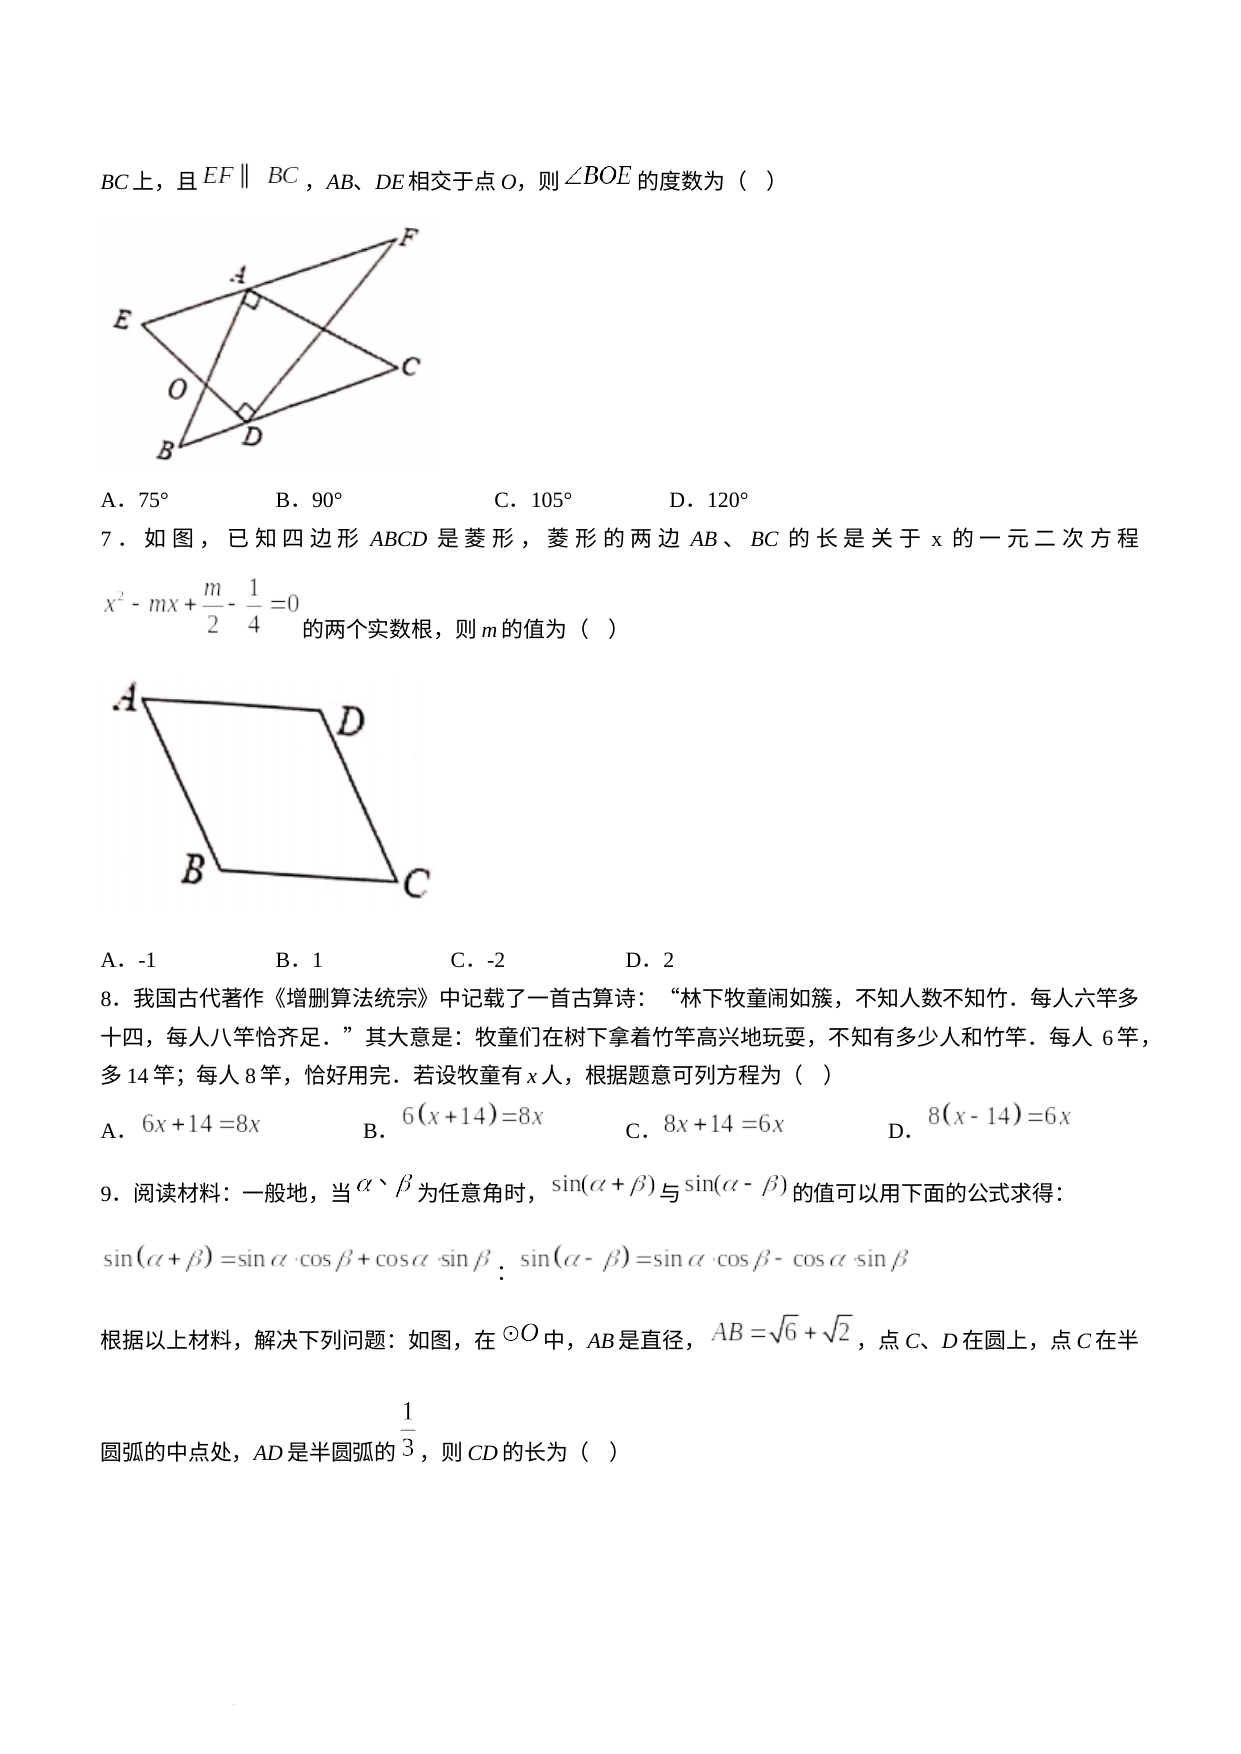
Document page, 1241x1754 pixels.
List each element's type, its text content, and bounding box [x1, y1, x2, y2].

text ： [100, 1239, 1140, 1304]
picture [100, 676, 443, 911]
picture [100, 217, 438, 469]
text A． B． C． D． [100, 1097, 1140, 1162]
text 7．如图，已知四边形ABCD是菱形，菱形的两边AB、BC的长是关于x的一元二次方程的两个实数根，则m的值为（ ） [100, 521, 1140, 670]
text 9．阅读材料：一般地，当为任意角时，与的值可以用下面的公式求得： [100, 1168, 1140, 1233]
text 8．我国古代著作《增删算法统宗》中记载了一首古算诗：“林下牧童闹如簇，不知人数不知竹．每人六竿多十四，每人八竿恰齐足．”其大意是：牧童们在树下拿着竹竿高兴地玩耍，不知有多少人和竹竿．每人6竿，多14竿；每人8竿，恰好用完．若设牧童有x人，根据题意可列方程为（ ） [100, 980, 1140, 1091]
text A．-1 B．1 C．-2 D．2 [100, 941, 1140, 974]
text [100, 146, 1140, 211]
text A．75° B．90° C．105° D．120° [100, 482, 1140, 514]
text 根据以上材料，解决下列问题：如图，在中，AB是直径，，点C、D在圆上，点C在半圆弧的中点处，AD是半圆弧的，则CD的长为（ ） [100, 1311, 1140, 1493]
